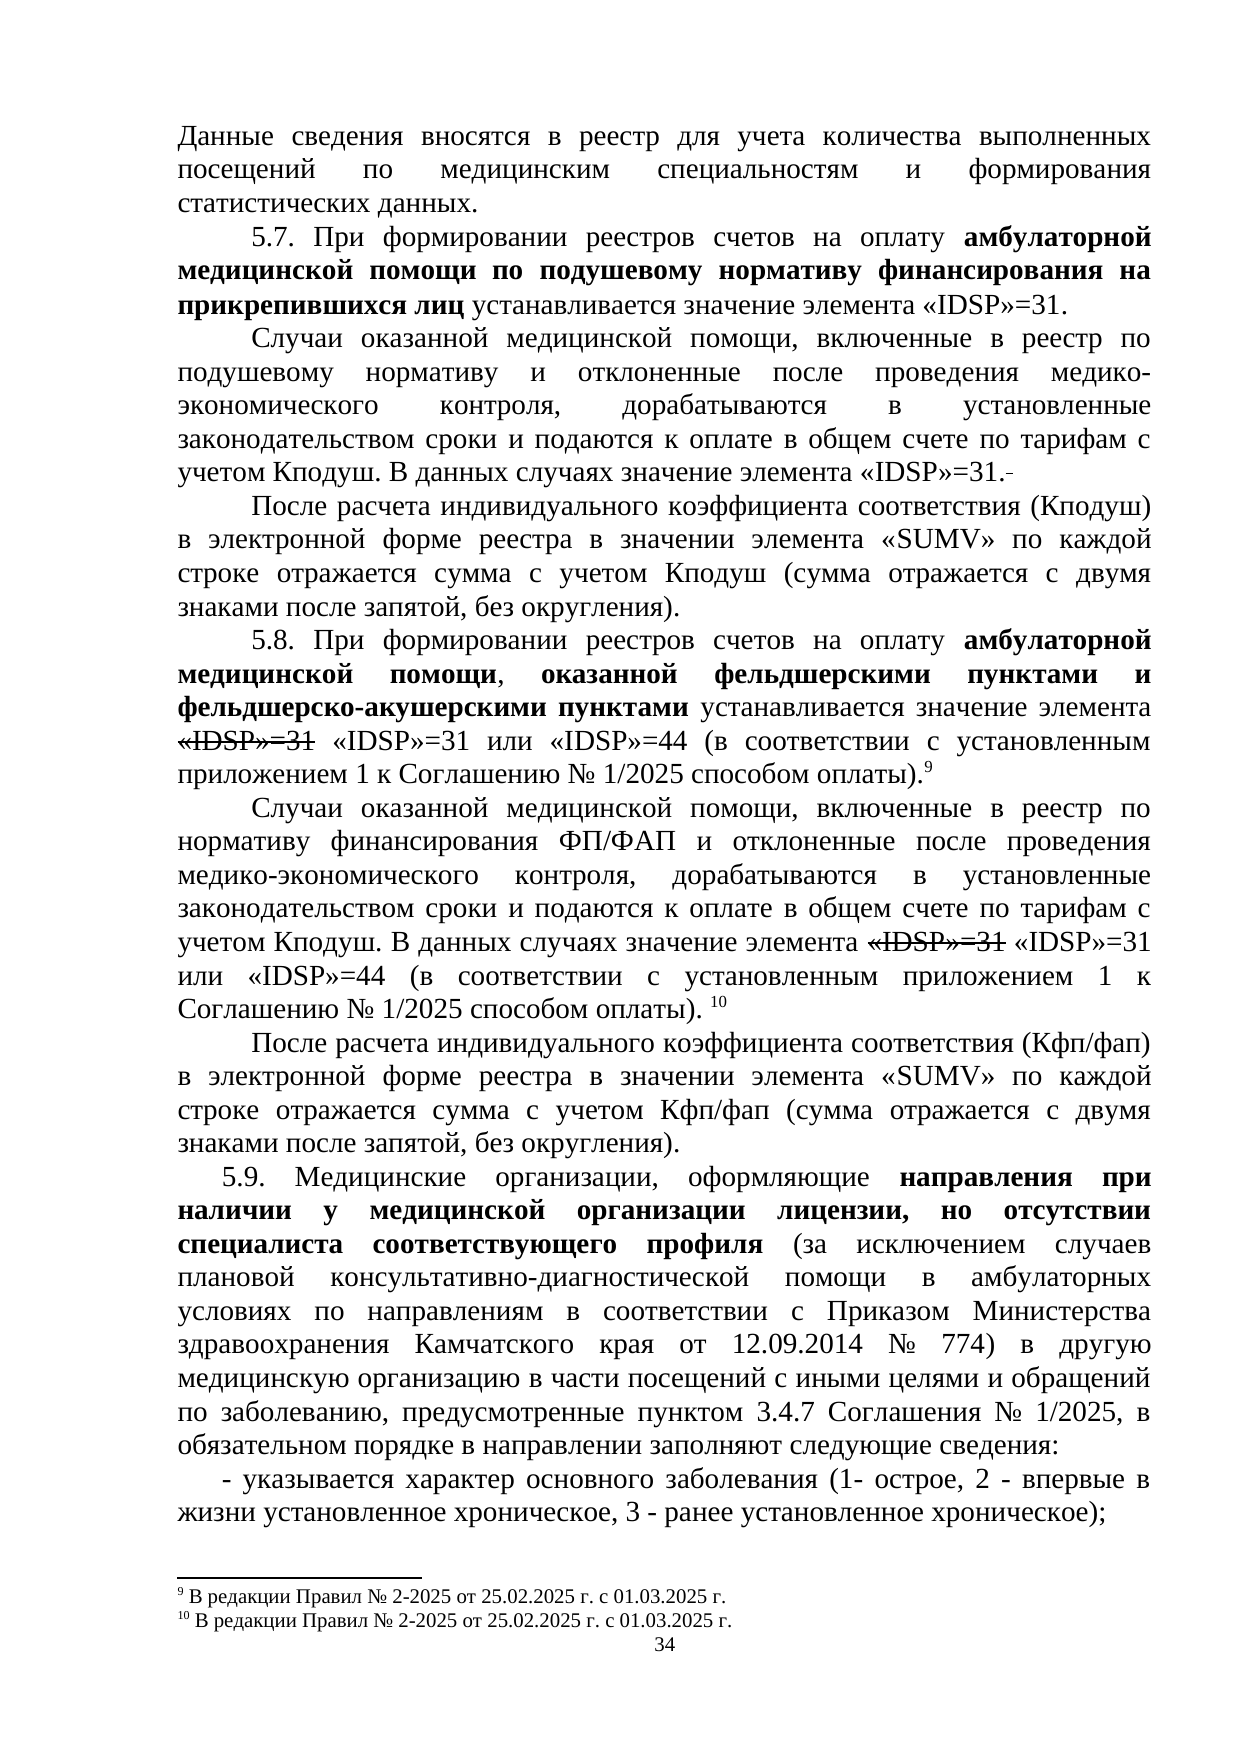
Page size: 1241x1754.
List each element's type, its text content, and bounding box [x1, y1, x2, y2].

text Случаи оказанной медицинской помощи, включенные в реестр по подушевому нормативу и отклоненные после проведения медико-экономического контроля, дорабатываются в установленные законодательством сроки и подаются к оплате в общем счете по тарифам с учетом Кподуш. В данных случаях значение элемента «IDSP»=31. [177, 320, 1152, 488]
text 5.8. При формировании реестров счетов на оплату амбулаторной медицинской помощи, оказанной фельдшерскими пунктами и фельдшерско-акушерскими пунктами устанавливается значение элемента «IDSP»=31 «IDSP»=31 или «IDSP»=44 (в соответствии с установленным приложением 1 к Соглашению № 1/2025 способом оплаты). [177, 622, 1152, 790]
text - указывается характер основного заболевания (1- острое, 2 - впервые в жизни установленное хроническое, 3 - ранее установленное хроническое); [177, 1461, 1152, 1528]
text После расчета индивидуального коэффициента соответствия (Кподуш) в электронной форме реестра в значении элемента «SUMV» по каждой строке отражается сумма с учетом Кподуш (сумма отражается с двумя знаками после запятой, без округления). [177, 488, 1152, 622]
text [177, 118, 1152, 219]
text После расчета индивидуального коэффициента соответствия (Кфп/фап) в электронной форме реестра в значении элемента «SUMV» по каждой строке отражается сумма с учетом Кфп/фап (сумма отражается с двумя знаками после запятой, без округления). [177, 1025, 1152, 1159]
text 5.9. Медицинские организации, оформляющие направления при наличии у медицинской организации лицензии, но отсутствии специалиста соответствующего профиля (за исключением случаев плановой консультативно-диагностической помощи в амбулаторных условиях по направлениям в соответствии с Приказом Министерства здравоохранения Камчатского края от 12.09.2014 № 774) в другую медицинскую организацию в части посещений с иными целями и обращений по заболеванию, предусмотренные пунктом 3.4.7 Соглашения № 1/2025, в обязательном порядке в направлении заполняют следующие сведения: [177, 1159, 1152, 1461]
text Случаи оказанной медицинской помощи, включенные в реестр по нормативу финансирования ФП/ФАП и отклоненные после проведения медико-экономического контроля, дорабатываются в установленные законодательством сроки и подаются к оплате в общем счете по тарифам с учетом Кподуш. В данных случаях значение элемента «IDSP»=31 «IDSP»=31 или «IDSP»=44 (в соответствии с установленным приложением 1 к Соглашению № 1/2025 способом оплаты). [177, 790, 1152, 1025]
text 5.7. При формировании реестров счетов на оплату амбулаторной медицинской помощи по подушевому нормативу финансирования на прикрепившихся лиц устанавливается значение элемента «IDSP»=31. [177, 219, 1152, 320]
